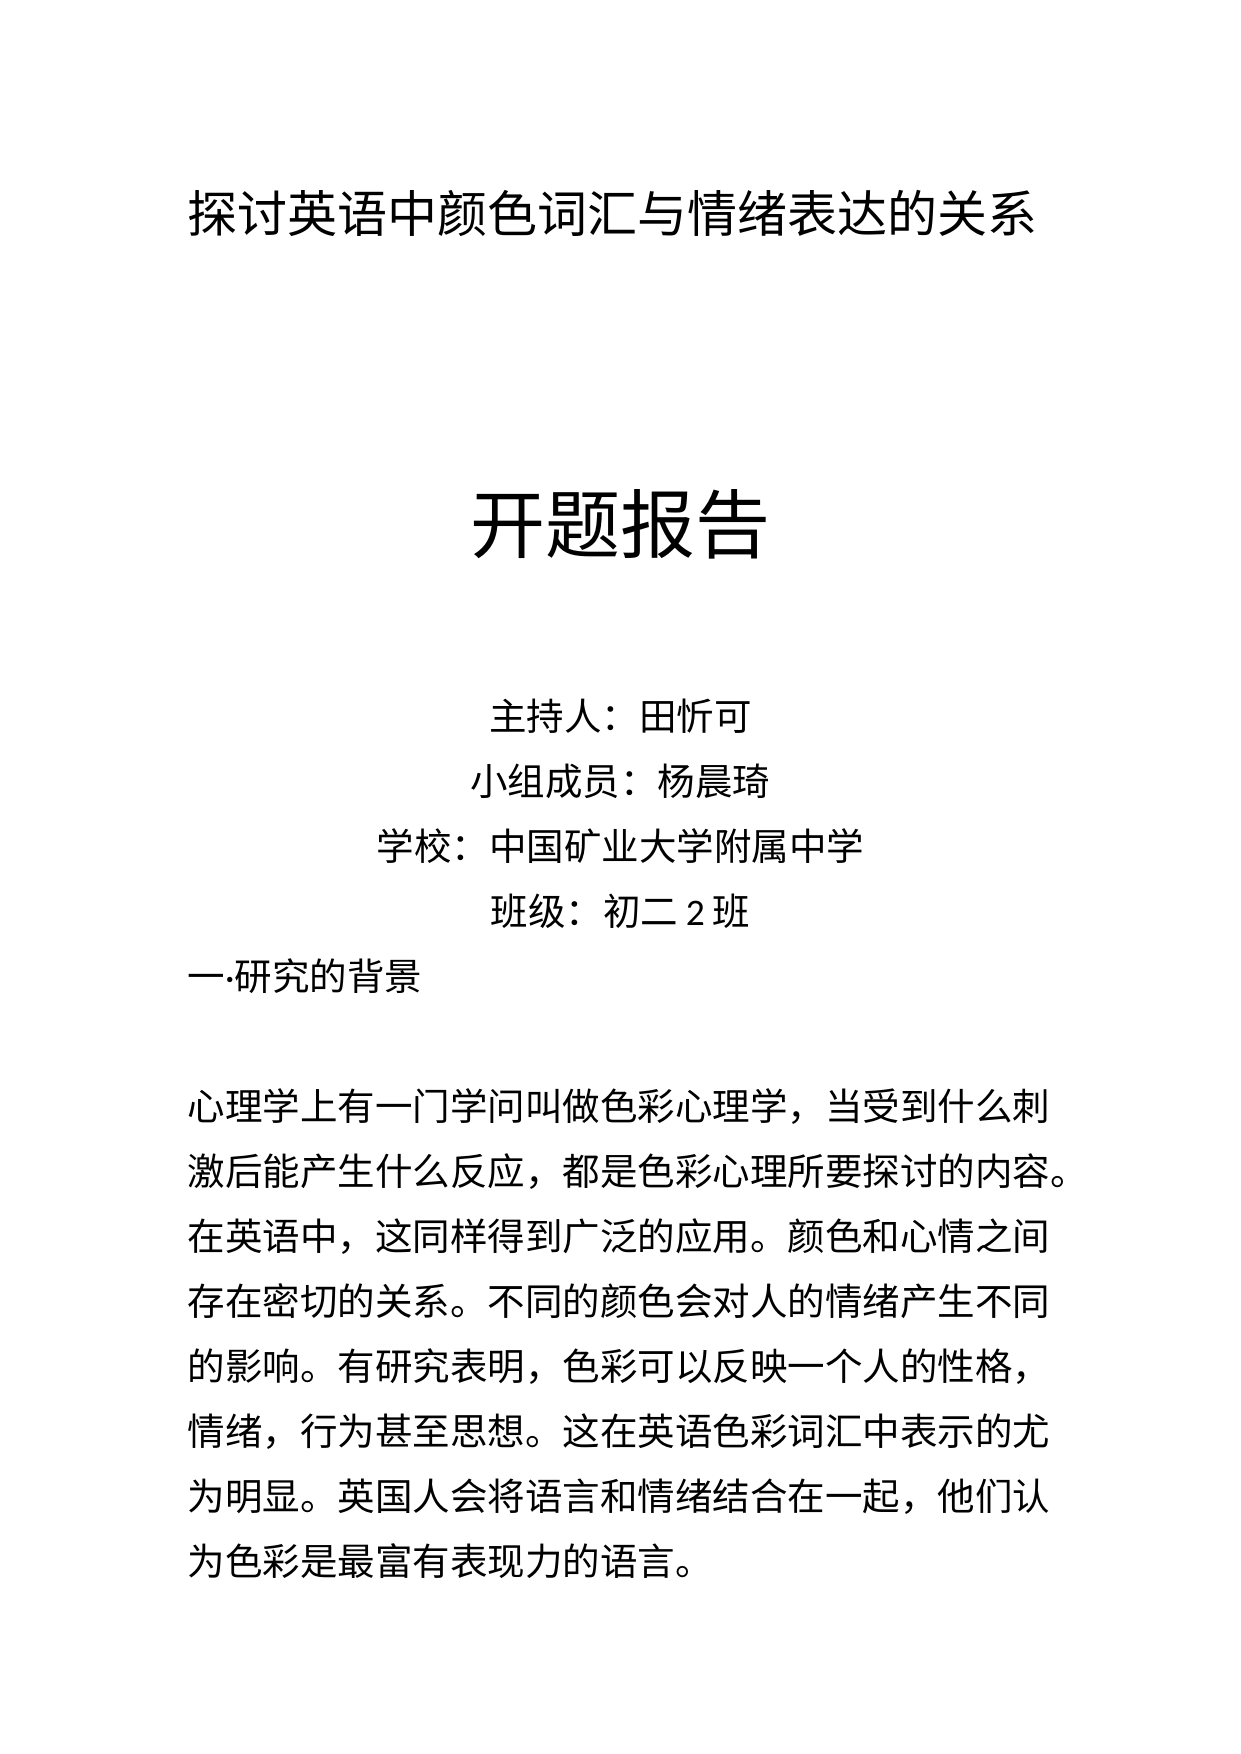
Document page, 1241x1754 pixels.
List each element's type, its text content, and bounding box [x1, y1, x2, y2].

text 班级：初二2班 [187, 877, 1053, 942]
text 探讨英语中颜色词汇与情绪表达的关系 [187, 162, 1053, 259]
text 开题报告 [187, 454, 1053, 584]
text 一·研究的背景 [187, 942, 1053, 1007]
text 主持人：田忻可 [187, 682, 1053, 747]
text 学校：中国矿业大学附属中学 [187, 812, 1053, 877]
text 小组成员：杨晨琦 [187, 747, 1053, 812]
text 心理学上有一门学问叫做色彩心理学，当受到什么刺激后能产生什么反应，都是色彩心理所要探讨的内容。在英语中，这同样得到广泛的应用。颜色和心情之间存在密切的关系‌。不同的颜色会对人的情绪产生不同的影响。有研究表明，色彩可以反映一个人的性格，情绪，行为甚至思想。这在英语色彩词汇中表示的尤为明显。英国人会将语言和情绪结合在一起，他们认为色彩是最富有表现力的语言。 [187, 1072, 1053, 1592]
